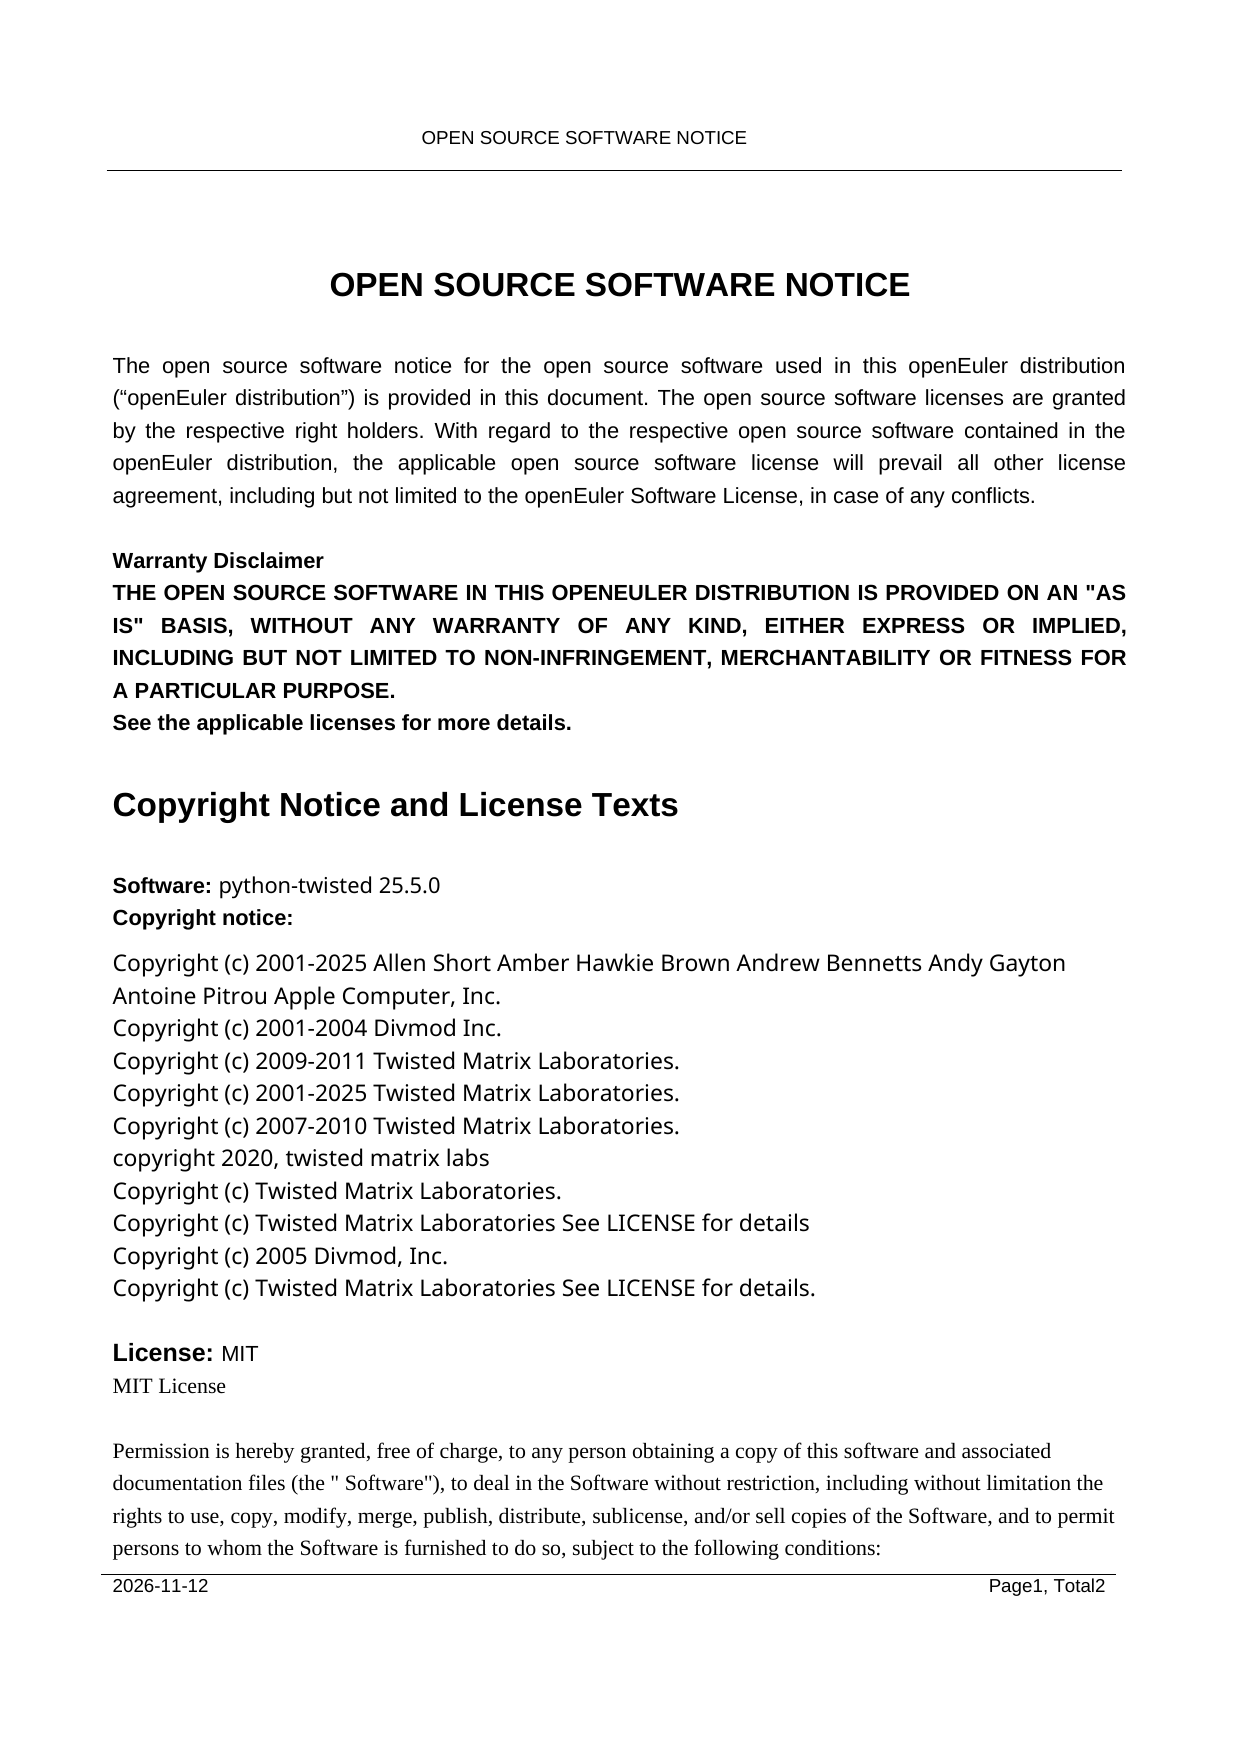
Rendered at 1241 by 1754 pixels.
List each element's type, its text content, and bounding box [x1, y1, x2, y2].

title Software: python-twisted 25.5.0 [112, 869, 1128, 901]
text Warranty Disclaimer [112, 544, 1128, 576]
text Copyright (c) 2001-2025 Allen Short Amber Hawkie Brown Andrew Bennetts Andy Gayton Antoine Pitrou Apple Computer, Inc. Copyright (c) 2001-2004 Divmod Inc. Copyright (c) 2009-2011 Twisted Matrix Laboratories. Copyright (c) 2001-2025 Twisted Matrix Laboratories. Copyright (c) 2007-2010 Twisted Matrix Laboratories. copyright 2020, twisted matrix labs Copyright (c) Twisted Matrix Laboratories. Copyright (c) Twisted Matrix Laboratories See LICENSE for details Copyright (c) 2005 Divmod, Inc. Copyright (c) Twisted Matrix Laboratories See LICENSE for details. [112, 947, 1128, 1337]
text License: MIT [112, 1337, 1128, 1369]
text The open source software notice for the open source software used in this openEuler distribution (“openEuler distribution”) is provided in this document. The open source software licenses are granted by the respective right holders. With regard to the respective open source software contained in the openEuler distribution, the applicable open source software license will prevail all other license agreement, including but not limited to the openEuler Software License, in case of any conflicts. [112, 349, 1128, 511]
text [112, 1369, 1128, 1564]
text OPEN SOURCE SOFTWARE NOTICE [112, 251, 1128, 316]
text THE OPEN SOURCE SOFTWARE IN THIS OPENEULER DISTRIBUTION IS PROVIDED ON AN "AS IS" BASIS, WITHOUT ANY WARRANTY OF ANY KIND, EITHER EXPRESS OR IMPLIED, INCLUDING BUT NOT LIMITED TO NON-INFRINGEMENT, MERCHANTABILITY OR FITNESS FOR A PARTICULAR PURPOSE. See the applicable licenses for more details. [112, 576, 1128, 739]
text Copyright notice: [112, 901, 1128, 934]
text Copyright Notice and License Texts [112, 771, 1128, 836]
